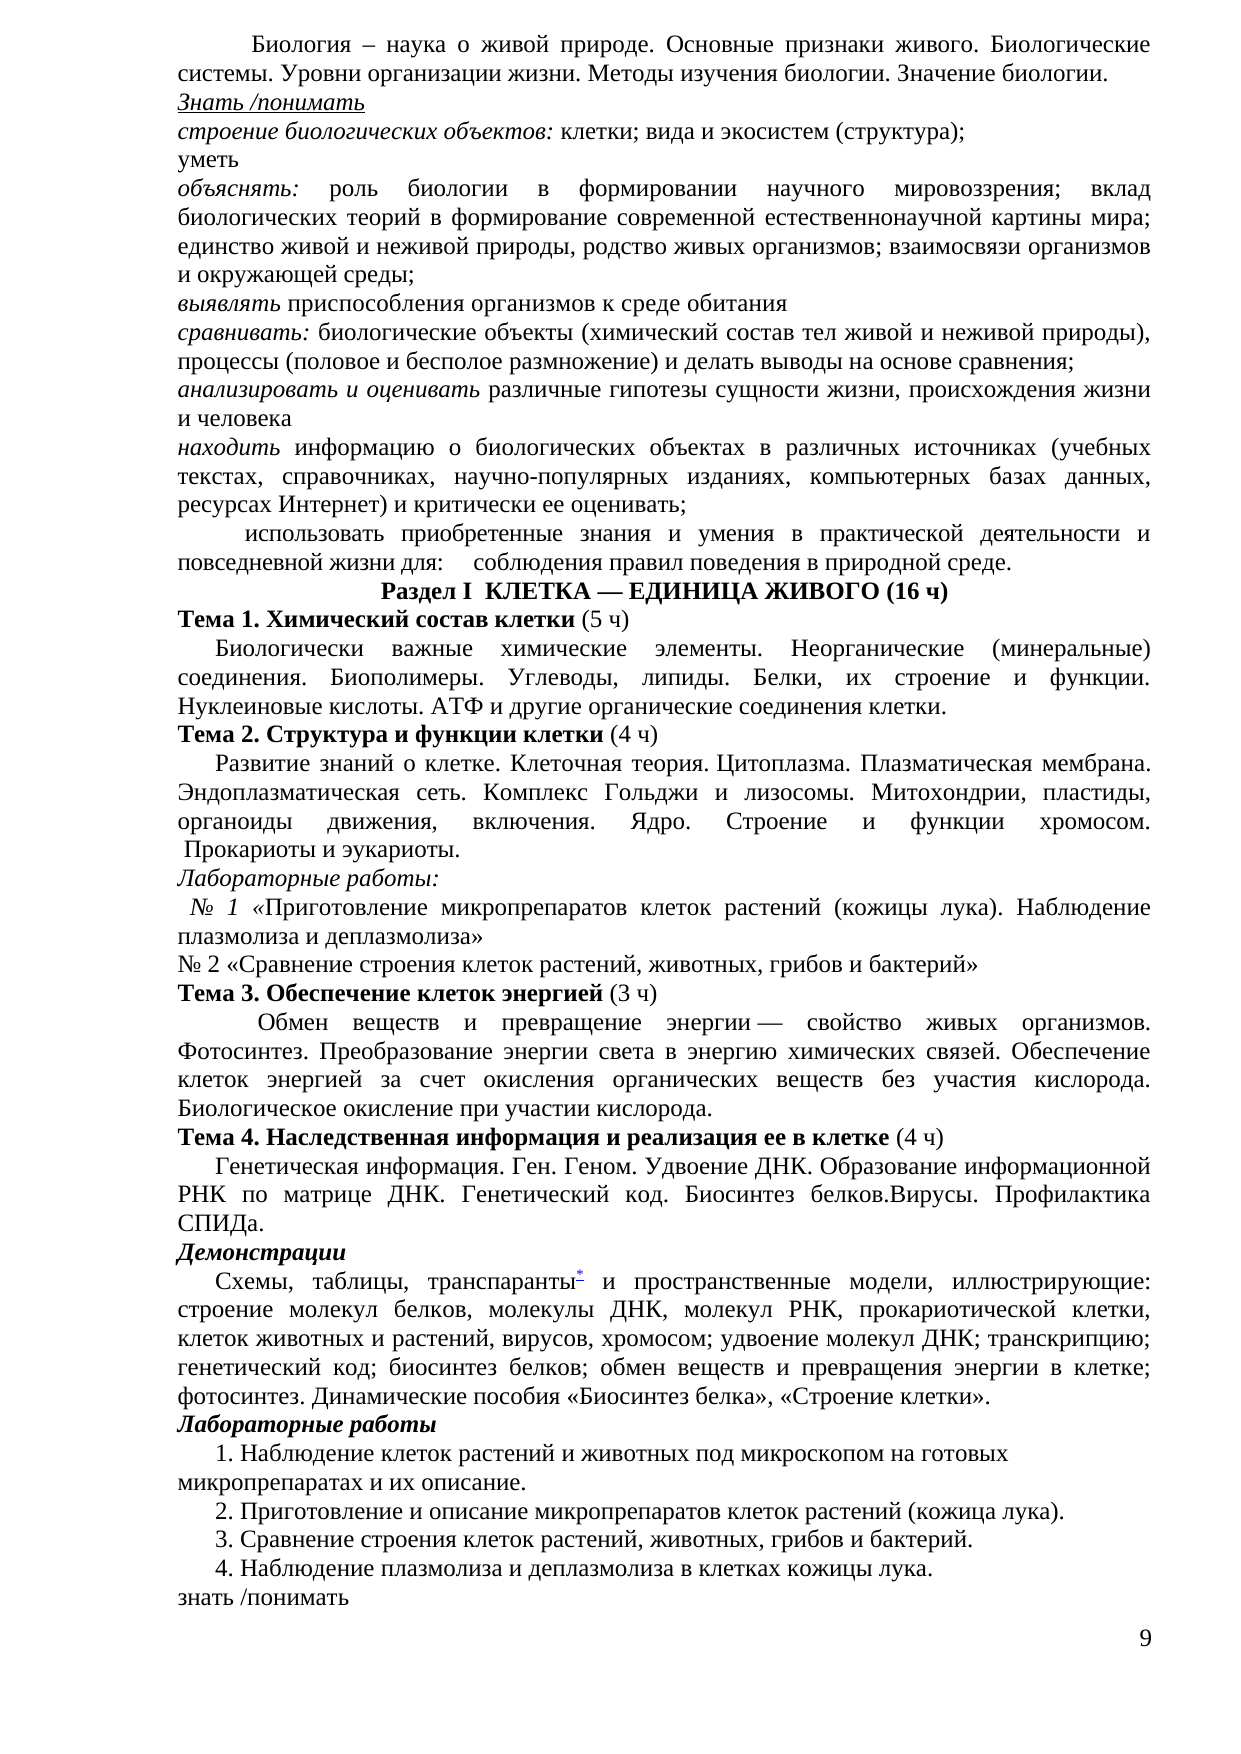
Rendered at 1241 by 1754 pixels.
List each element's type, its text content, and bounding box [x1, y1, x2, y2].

text № 2 «Сравнение строения клеток растений, животных, грибов и бактерий» [177, 949, 1152, 978]
text уметь [177, 144, 1152, 173]
text Развитие знаний о клетке. Клеточная теория. Цитоплазма. Плазматическая мембрана. Эндоплазматическая сеть. Комплекс Гольджи и лизосомы. Митохондрии, пластиды, органоиды движения, включения. Ядро. Строение и функции хромосом. Прокариоты и эукариоты. [177, 748, 1152, 863]
text Биологически важные химические элементы. Неорганические (минеральные) соединения. Биополимеры. Углеводы, липиды. Белки, их строение и функции. Нуклеиновые кислоты. АТФ и другие органические соединения клетки. [177, 633, 1152, 719]
text объяснять: роль биологии в формировании научного мировоззрения; вклад биологических теорий в формирование современной естественнонаучной картины мира; единство живой и неживой природы, родство живых организмов; взаимосвязи организмов и окружающей среды; [177, 173, 1152, 288]
text Тема 3. Обеспечение клеток энергией (3 ч) [177, 978, 1152, 1007]
text Раздел I КЛЕТКА — ЕДИНИЦА ЖИВОГО (16 ч) [177, 576, 1152, 604]
text использовать приобретенные знания и умения в практической деятельности и повседневной жизни для: соблюдения правил поведения в природной среде. [177, 518, 1152, 576]
text Тема 1. Химический состав клетки (5 ч) [177, 604, 1152, 633]
text Лабораторные работы: [177, 863, 1152, 892]
text Тема 2. Структура и функции клетки (4 ч) [177, 719, 1152, 748]
text выявлять приспособления организмов к среде обитания [177, 288, 1152, 317]
text Лабораторные работы 1. Наблюдение клеток растений и животных под микроскопом на готовых микропрепаратах и их описание. 2. Приготовление и описание микропрепаратов клеток растений (кожица лука). 3. Сравнение строения клеток растений, животных, грибов и бактерий. 4. Наблюдение плазмолиза и деплазмолиза в клетках кожицы лука. знать /понимать [177, 1409, 1152, 1611]
text Демонстрации Схемы, таблицы, транспаранты* и пространственные модели, иллюстрирующие: строение молекул белков, молекулы ДНК, молекул РНК, прокариотической клетки, клеток животных и растений, вирусов, хромосом; удвоение молекул ДНК; транскрипцию; генетический код; биосинтез белков; обмен веществ и превращения энергии в клетке; фотосинтез. Динамические пособия «Биосинтез белка», «Строение клетки». [177, 1237, 1152, 1409]
text № 1 «Приготовление микропрепаратов клеток растений (кожицы лука). Наблюдение плазмолиза и деплазмолиза» [177, 892, 1152, 949]
text анализировать и оценивать различные гипотезы сущности жизни, происхождения жизни и человека [177, 374, 1152, 432]
text находить информацию о биологических объектах в различных источниках (учебных текстах, справочниках, научно-популярных изданиях, компьютерных базах данных, ресурсах Интернет) и критически ее оценивать; [177, 432, 1152, 518]
text строение биологических объектов: клетки; вида и экосистем (структура); [177, 116, 1152, 144]
text Тема 4. Наследственная информация и реализация ее в клетке (4 ч) [177, 1122, 1152, 1151]
text Генетическая информация. Ген. Геном. Удвоение ДНК. Образование информационной РНК по матрице ДНК. Генетический код. Биосинтез белков.Вирусы. Профилактика СПИДа. [177, 1151, 1152, 1237]
text сравнивать: биологические объекты (химический состав тел живой и неживой природы), процессы (половое и бесполое размножение) и делать выводы на основе сравнения; [177, 317, 1152, 374]
text Обмен веществ и превращение энергии — свойство живых организмов. Фотосинтез. Преобразование энергии света в энергию химических связей. Обеспечение клеток энергией за счет окисления органических веществ без участия кислорода. Биологическое окисление при участии кислорода. [177, 1007, 1152, 1122]
text Знать /понимать [177, 87, 1152, 116]
text Биология – наука о живой природе. Основные признаки живого. Биологические системы. Уровни организации жизни. Методы изучения биологии. Значение биологии. [177, 29, 1152, 87]
